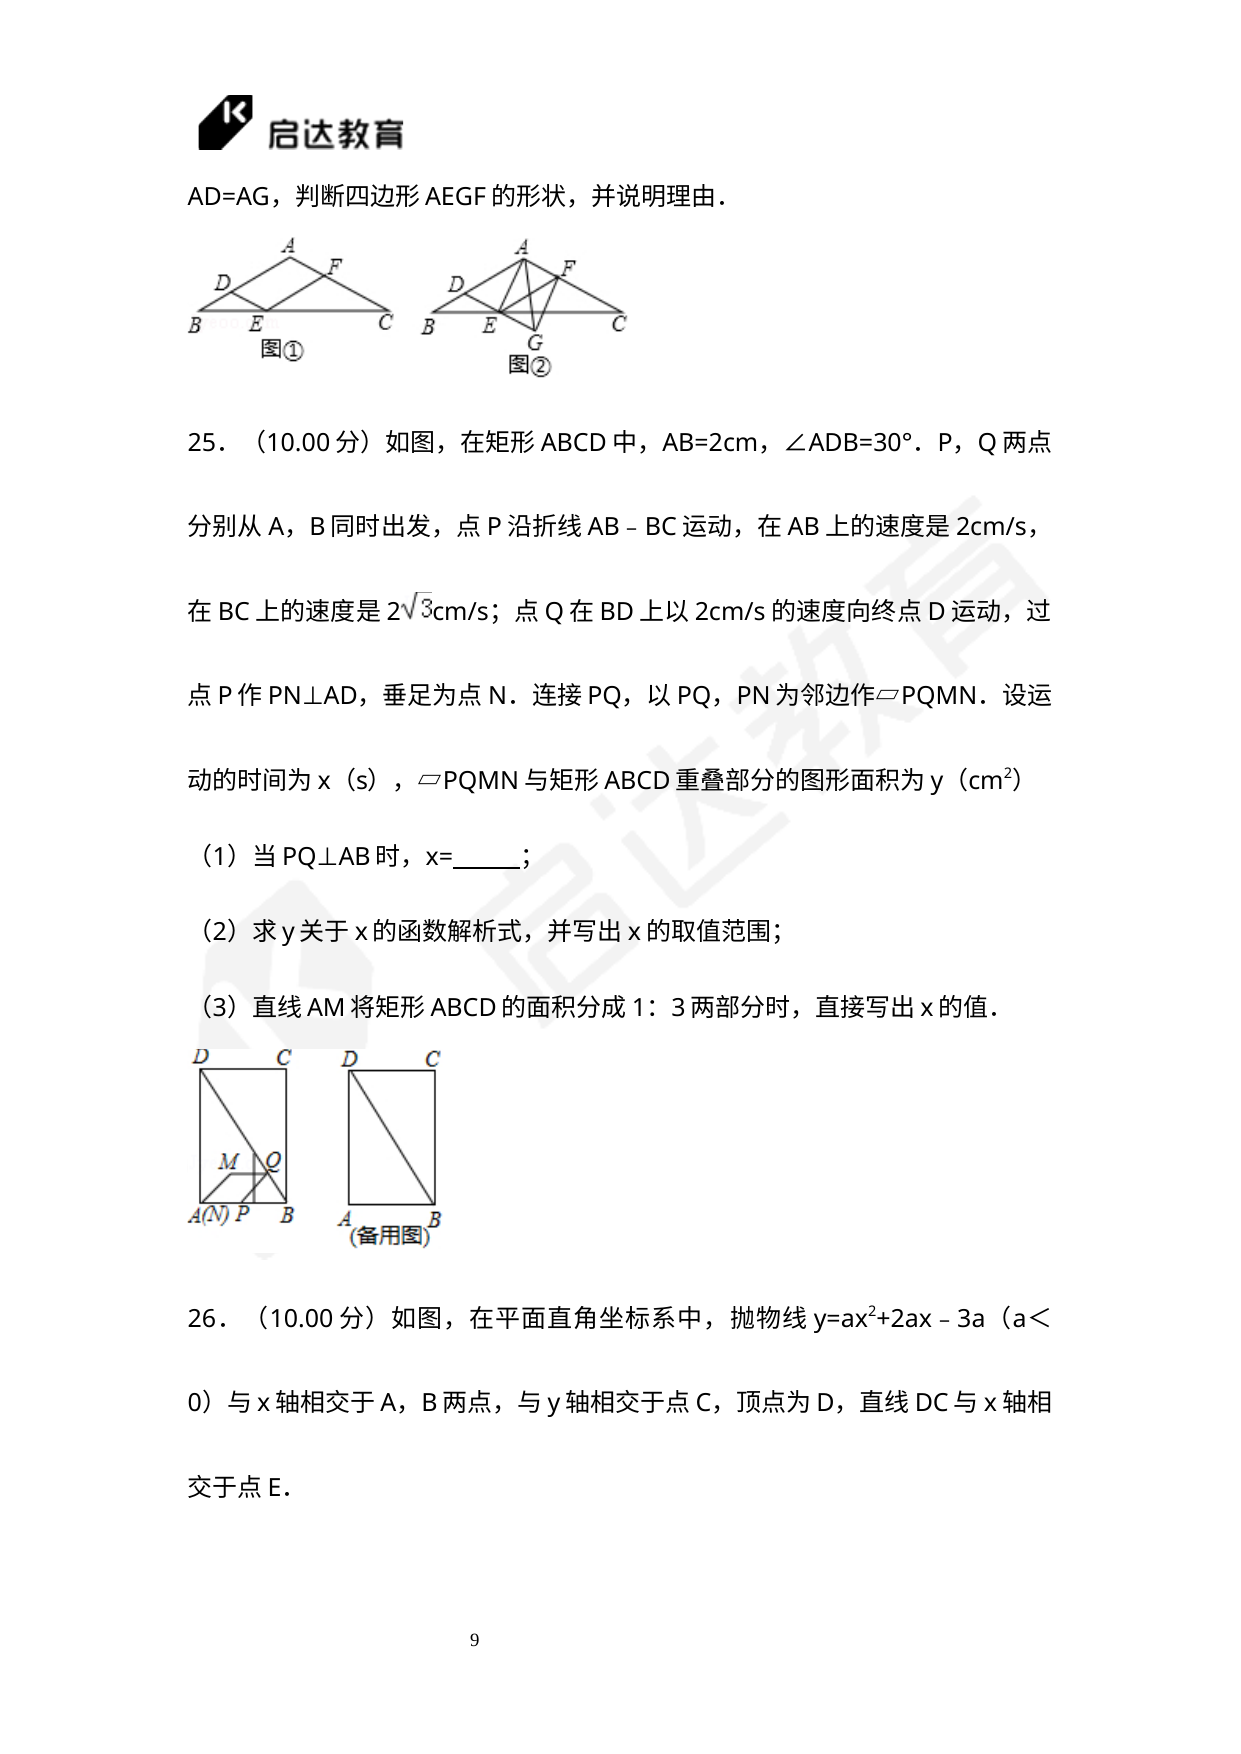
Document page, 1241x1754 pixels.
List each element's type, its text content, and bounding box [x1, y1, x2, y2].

text （3）延长图①中的DE到点G，使EG=DE，连接AE，AG，FG，得到图②，若AD=AG，判断四边形AEGF的形状，并说明理由． [187, 162, 1053, 227]
picture [400, 592, 432, 621]
picture [187, 237, 632, 382]
picture [198, 95, 404, 150]
picture [187, 1049, 447, 1253]
text 26．（10.00分）如图，在平面直角坐标系中，抛物线y=ax2+2ax﹣3a（a＜0）与x轴相交于A，B两点，与y轴相交于点C，顶点为D，直线DC与x轴相交于点E． [187, 1284, 1053, 1518]
text （3）直线AM将矩形ABCD的面积分成1：3两部分时，直接写出x的值． [187, 973, 1053, 1038]
text 25．（10.00分）如图，在矩形ABCD中，AB=2cm，∠ADB=30°．P，Q两点分别从A，B同时出发，点P沿折线AB﹣BC运动，在AB上的速度是2cm/s，在BC上的速度是2cm/s；点Q在BD上以2cm/s的速度向终点D运动，过点P作PN⊥AD，垂足为点N．连接PQ，以PQ，PN为邻边作▱PQMN．设运动的时间为x（s），▱PQMN与矩形ABCD重叠部分的图形面积为y（cm2） [187, 408, 1053, 811]
text （2）求y关于x的函数解析式，并写出x的取值范围； [187, 897, 1053, 962]
text （1）当PQ⊥AB时，x= ； [187, 822, 1053, 887]
